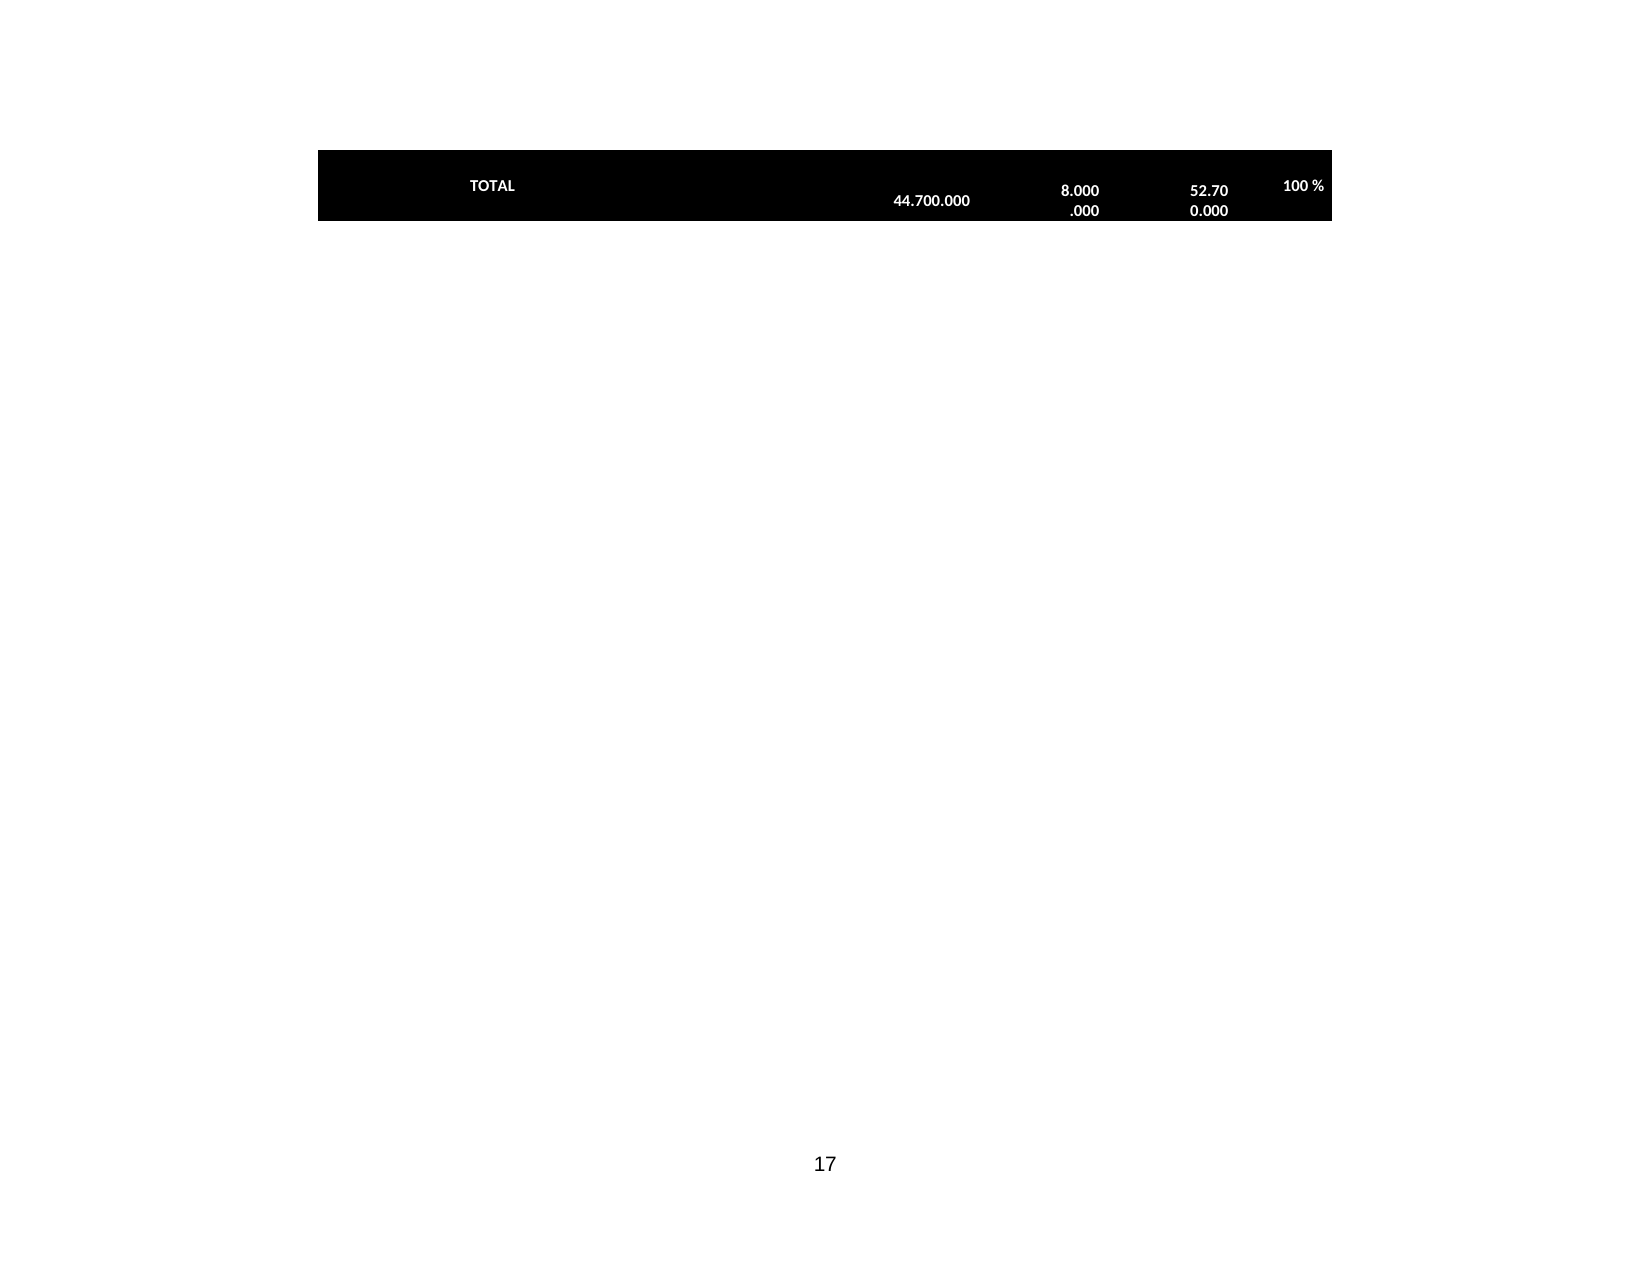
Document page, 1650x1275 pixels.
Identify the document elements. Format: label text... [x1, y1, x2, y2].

table_cell [319, 151, 370, 220]
table_cell 52.700.000 [1107, 151, 1235, 220]
table_cell TOTAL [371, 151, 799, 220]
table_cell 44.700.000 [801, 151, 977, 220]
table_cell 100 % [1236, 151, 1331, 220]
table_cell 8.000.000 [978, 151, 1106, 220]
